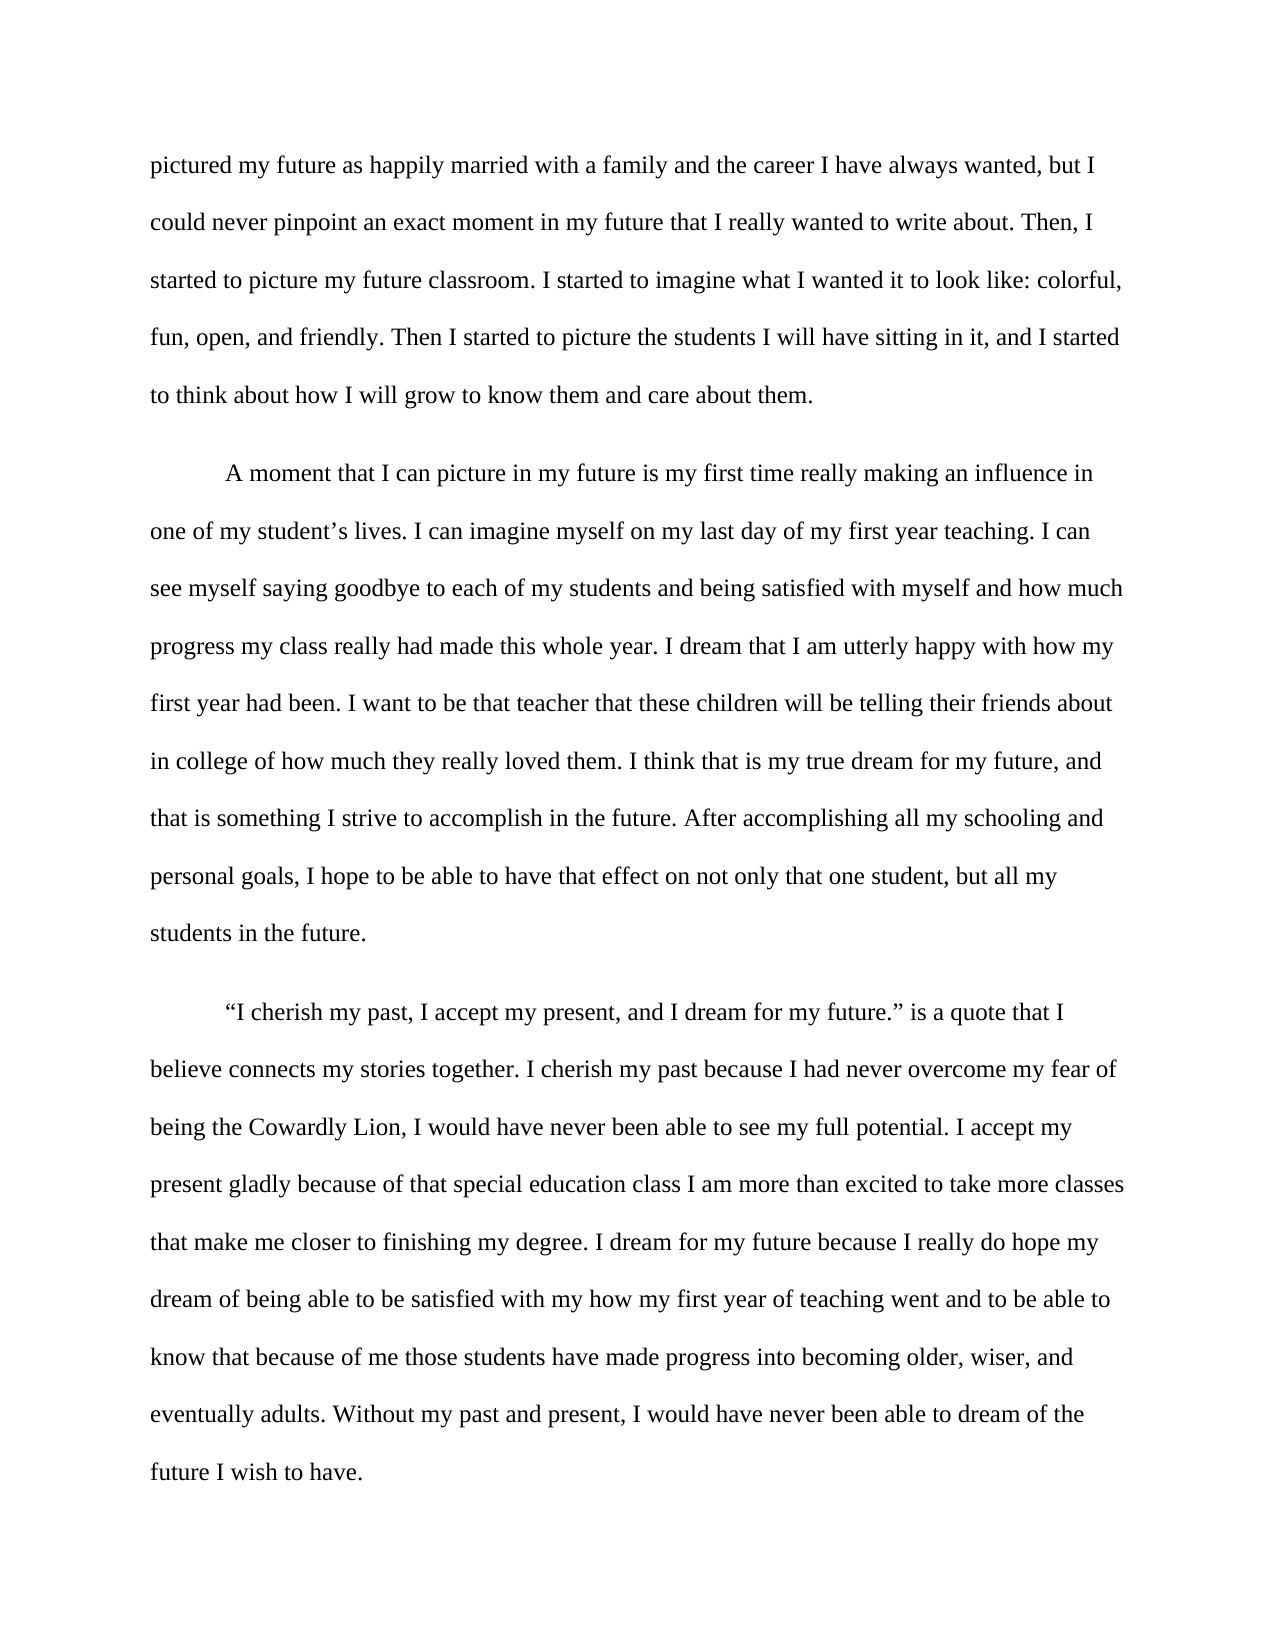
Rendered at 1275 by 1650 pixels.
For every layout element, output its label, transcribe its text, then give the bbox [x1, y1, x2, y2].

text “I cherish my past, I accept my present, and I dream for my future.” is a quote that I believe connects my stories together. I cherish my past because I had never overcome my fear of being the Cowardly Lion, I would have never been able to see my full potential. I accept my present gladly because of that special education class I am more than excited to take more classes that make me closer to finishing my degree. I dream for my future because I really do hope my dream of being able to be satisfied with my how my first year of teaching went and to be able to know that because of me those students have made progress into becoming older, wiser, and eventually adults. Without my past and present, I would have never been able to dream of the future I wish to have. [150, 997, 1125, 1485]
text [150, 150, 1125, 409]
text A moment that I can picture in my future is my first time really making an influence in one of my student’s lives. I can imagine myself on my last day of my first year teaching. I can see myself saying goodbye to each of my students and being satisfied with myself and how much progress my class really had made this whole year. I dream that I am utterly happy with how my first year had been. I want to be that teacher that these children will be telling their friends about in college of how much they really loved them. I think that is my true dream for my future, and that is something I strive to accomplish in the future. After accomplishing all my schooling and personal goals, I hope to be able to have that effect on not only that one student, but all my students in the future. [150, 458, 1125, 947]
